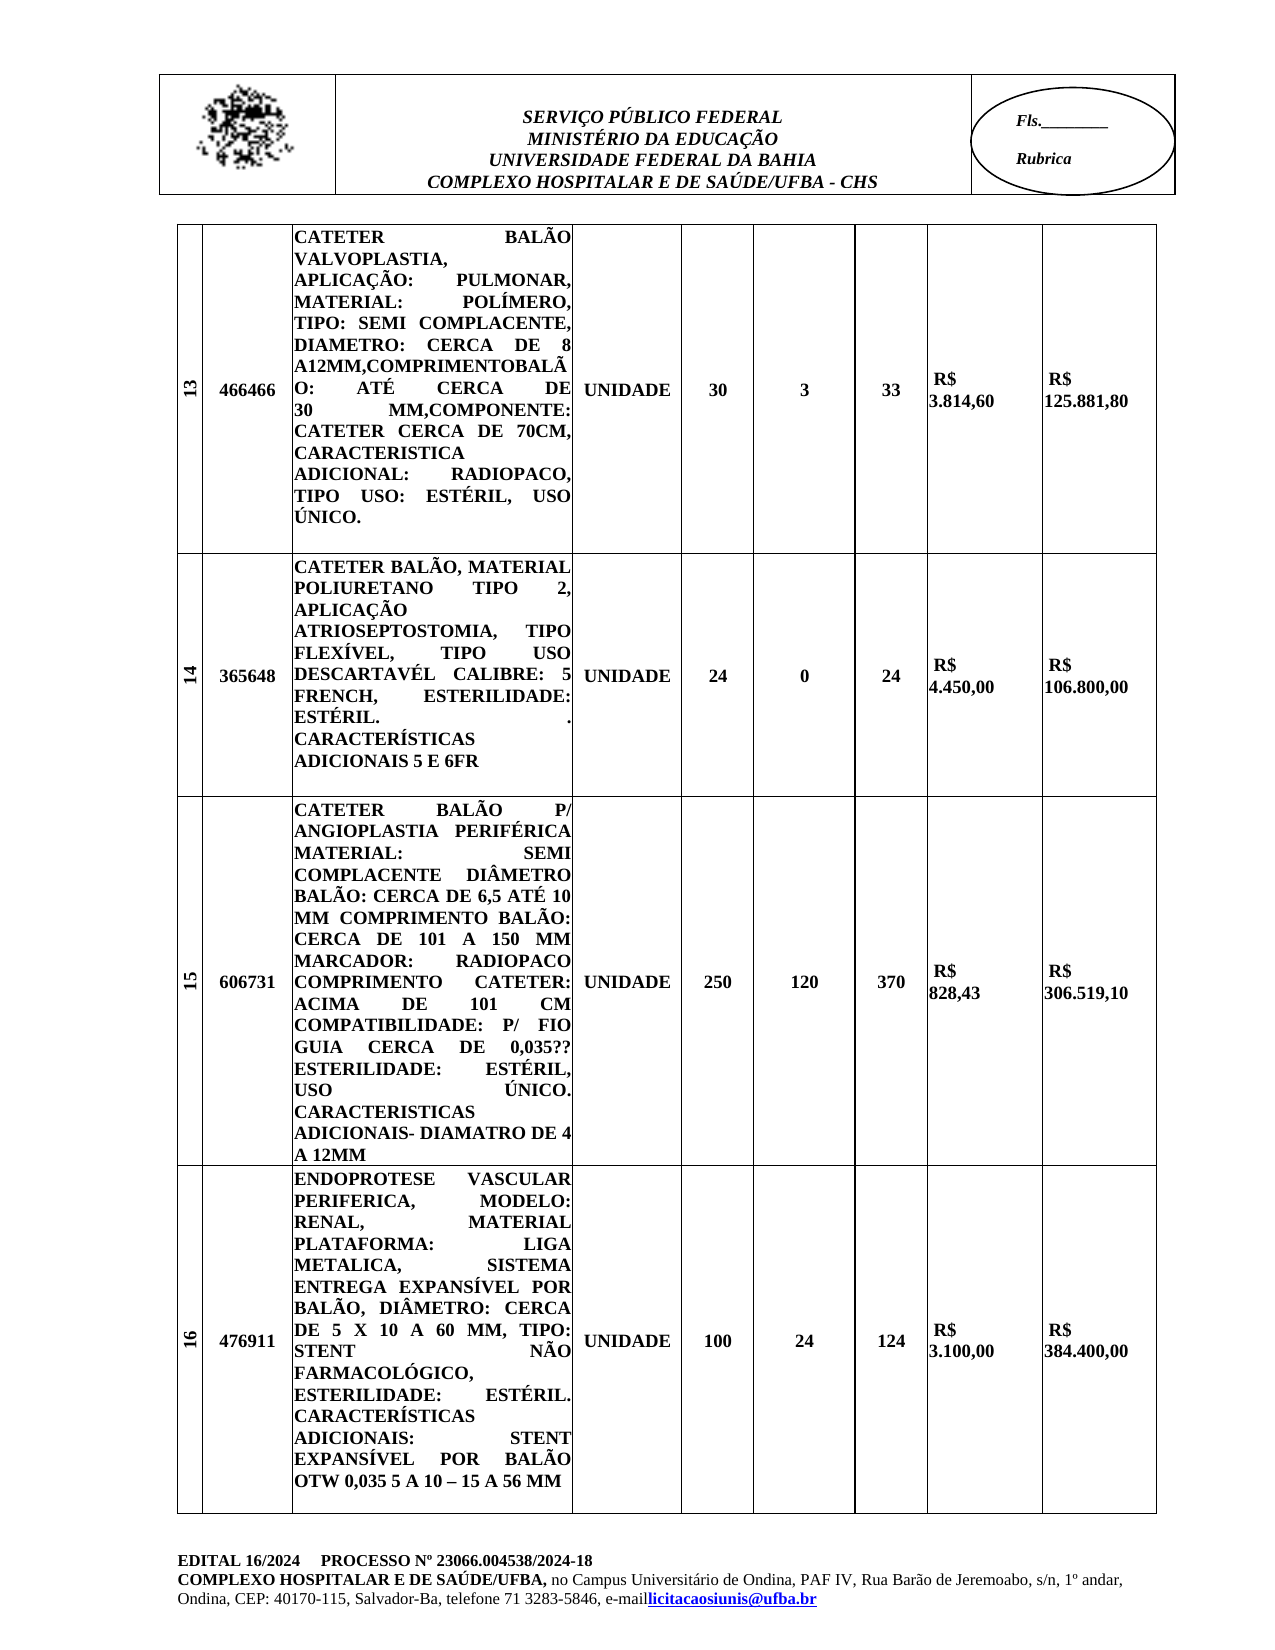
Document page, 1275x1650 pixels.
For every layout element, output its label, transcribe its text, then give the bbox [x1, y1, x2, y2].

table_cell R$ 4.450,00 [928, 554, 1042, 796]
table_cell CATETER BALÃO VALVOPLASTIA, APLICAÇÃO: PULMONAR, MATERIAL: POLÍMERO, TIPO: SEMI COMPLACENTE, DIAMETRO: CERCA DE 8 A12MM,COMPRIMENTOBALÃO: ATÉ CERCA DE 30 MM,COMPONENTE: CATETER CERCA DE 70CM, CARACTERISTICA ADICIONAL: RADIOPACO, TIPO USO: ESTÉRIL, USO ÚNICO. [293, 225, 572, 553]
table_cell 33 [856, 225, 927, 553]
table_cell 3 [754, 225, 854, 553]
table_cell 100 [682, 1166, 753, 1513]
table_cell R$ 3.814,60 [928, 225, 1042, 553]
table_cell ENDOPROTESE VASCULAR PERIFERICA, MODELO: RENAL, MATERIAL PLATAFORMA: LIGA METALICA, SISTEMA ENTREGA EXPANSÍVEL POR BALÃO, DIÂMETRO: CERCA DE 5 X 10 A 60 MM, TIPO: STENT NÃO FARMACOLÓGICO, ESTERILIDADE: ESTÉRIL. CARACTERÍSTICAS ADICIONAIS: STENT EXPANSÍVEL POR BALÃO OTW 0,035 5 A 10 – 15 A 56 MM [293, 1166, 572, 1513]
table_cell CATETER BALÃO, MATERIAL POLIURETANO TIPO 2, APLICAÇÃO ATRIOSEPTOSTOMIA, TIPO FLEXÍVEL, TIPO USO DESCARTAVÉL CALIBRE: 5 FRENCH, ESTERILIDADE: ESTÉRIL. . CARACTERÍSTICAS ADICIONAIS 5 E 6FR [293, 554, 572, 796]
table_cell R$ 3.100,00 [928, 1166, 1042, 1513]
table_cell R$ 125.881,80 [1043, 225, 1156, 553]
table_cell UNIDADE [573, 797, 681, 1165]
table_cell 13 [178, 225, 202, 553]
table_cell 370 [856, 797, 927, 1165]
table_cell CATETER BALÃO P/ ANGIOPLASTIA PERIFÉRICA MATERIAL: SEMI COMPLACENTE DIÂMETRO BALÃO: CERCA DE 6,5 ATÉ 10 MM COMPRIMENTO BALÃO: CERCA DE 101 A 150 MM MARCADOR: RADIOPACO COMPRIMENTO CATETER: ACIMA DE 101 CM COMPATIBILIDADE: P/ FIO GUIA CERCA DE 0,035?? ESTERILIDADE: ESTÉRIL, USO ÚNICO. CARACTERISTICAS ADICIONAIS- DIAMATRO DE 4 A 12MM [293, 797, 572, 1165]
table_cell 365648 [203, 554, 292, 796]
table_cell 24 [856, 554, 927, 796]
table_cell 30 [682, 225, 753, 553]
table_cell 0 [754, 554, 854, 796]
table_cell R$ 384.400,00 [1043, 1166, 1156, 1513]
table_cell 120 [754, 797, 854, 1165]
table_cell UNIDADE [573, 1166, 681, 1513]
table_cell 476911 [203, 1166, 292, 1513]
table_cell 24 [754, 1166, 854, 1513]
table_cell 124 [856, 1166, 927, 1513]
table_cell 15 [178, 797, 202, 1165]
table_cell 250 [682, 797, 753, 1165]
table_cell R$ 828,43 [928, 797, 1042, 1165]
table_cell 14 [178, 554, 202, 796]
table_cell R$ 106.800,00 [1043, 554, 1156, 796]
table_cell UNIDADE [573, 225, 681, 553]
table_cell 466466 [203, 225, 292, 553]
table_cell 24 [682, 554, 753, 796]
table_cell R$ 306.519,10 [1043, 797, 1156, 1165]
table_cell 16 [178, 1166, 202, 1513]
table_cell UNIDADE [573, 554, 681, 796]
table_cell 606731 [203, 797, 292, 1165]
